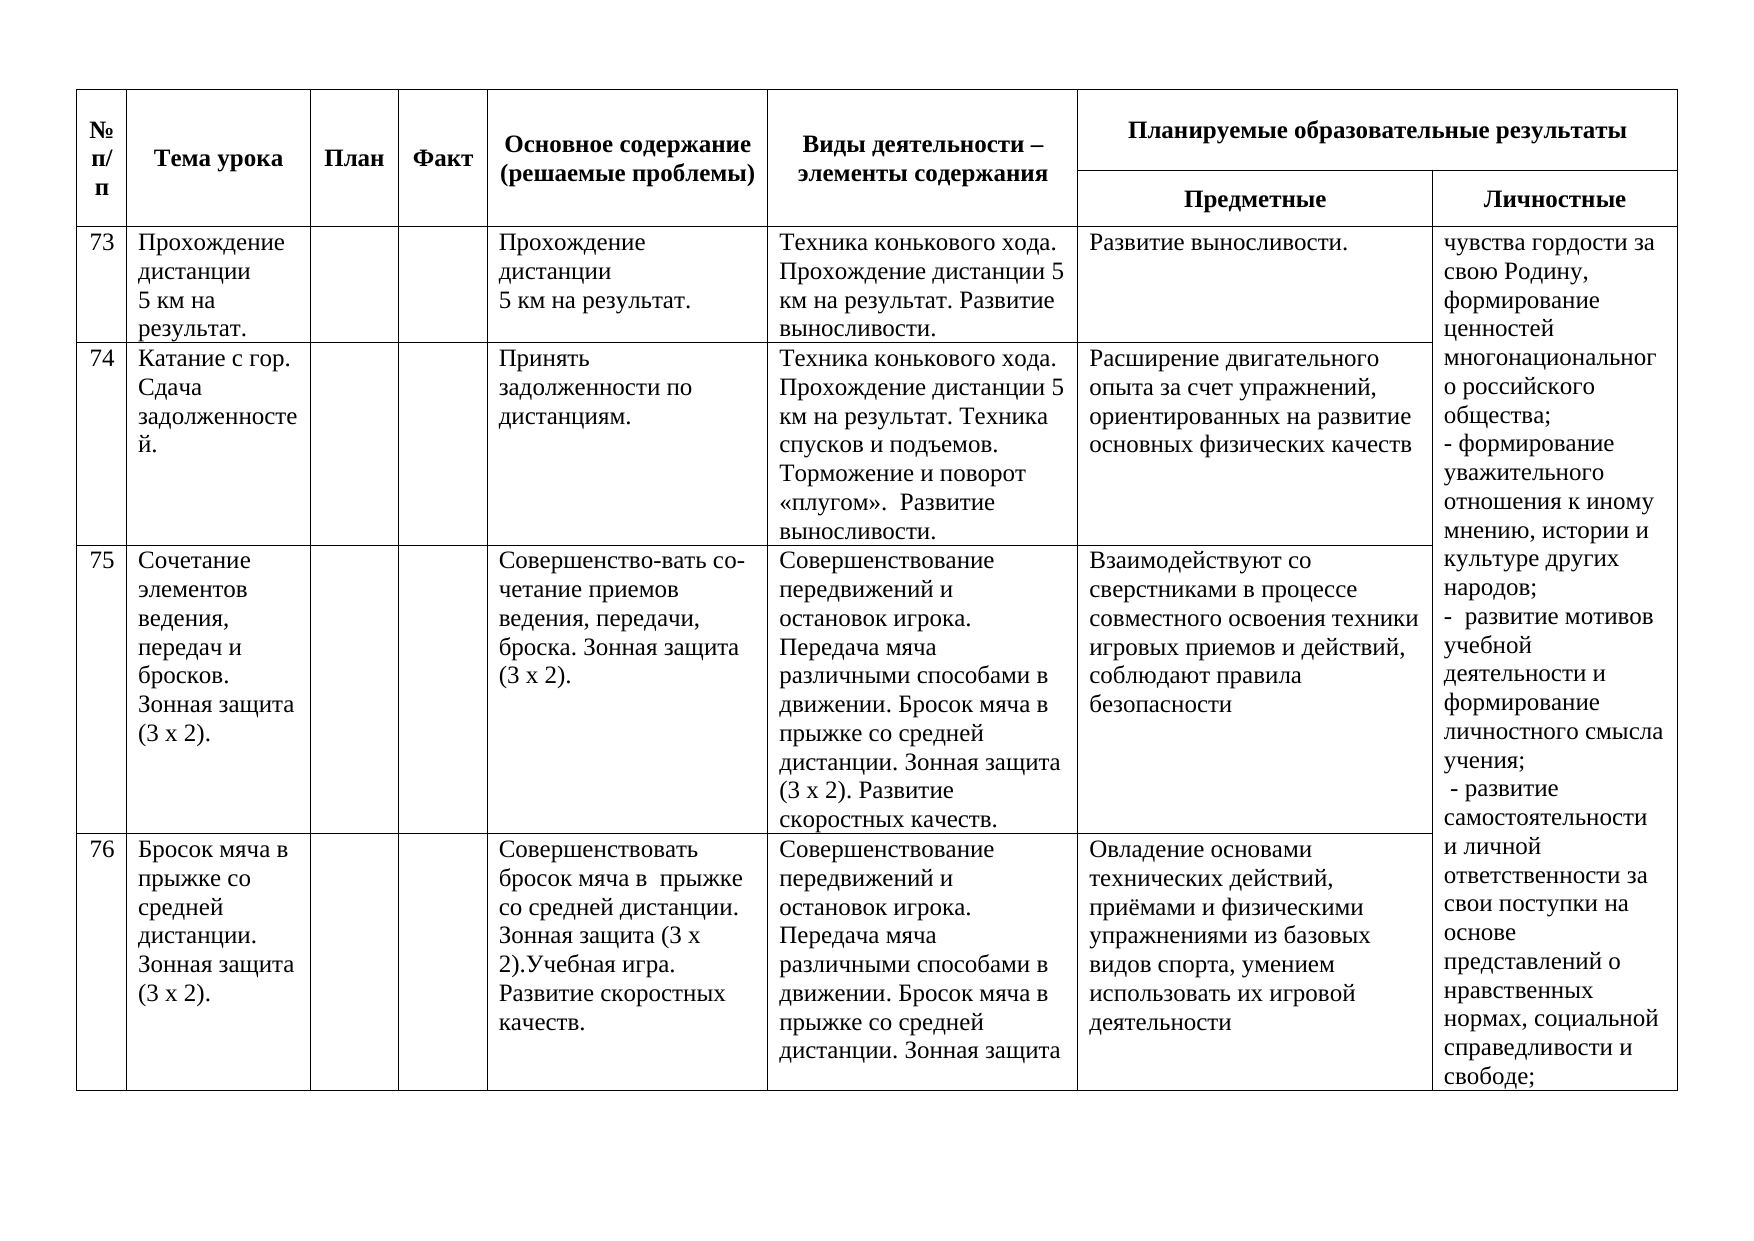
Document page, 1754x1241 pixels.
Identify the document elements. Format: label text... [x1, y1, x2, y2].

table_cell 73 [77, 227, 126, 342]
table_cell Совершенство-вать сочетание приемов ведения, передачи, броска. Зонная защита (3 х 2). [488, 546, 767, 833]
table_header Виды деятельности – элементы содержания [768, 90, 1077, 226]
table_cell Катание с гор. Сдача задолженностей. [127, 343, 310, 544]
table_cell Личностные [1433, 171, 1677, 226]
table_cell 76 [77, 834, 126, 1090]
table_cell 74 [77, 343, 126, 544]
table_cell [311, 343, 398, 544]
table_header Основное содержание (решаемые проблемы) [488, 90, 767, 226]
table_cell 75 [77, 546, 126, 833]
table_cell Техника конькового хода. Прохождение дистанции 5 км на результат. Техника спусков и подъемов. Торможение и поворот «плугом». Развитие выносливости. [768, 343, 1077, 544]
table_header Факт [399, 90, 487, 226]
table_cell Развитие выносливости. [1078, 227, 1432, 342]
table_cell Взаимодействуют со сверстниками в процессе совместного освоения техники игровых приемов и действий, соблюдают правила безопасности [1078, 546, 1432, 833]
table_cell Техника конькового хода. Прохождение дистанции 5 км на результат. Развитие выносливости. [768, 227, 1077, 342]
table_cell Принять задолженности по дистанциям. [488, 343, 767, 544]
table_cell [399, 343, 487, 544]
table_cell Сочетание элементов ведения, передач и бросков. Зонная защита (3 х 2). [127, 546, 310, 833]
table_cell [311, 834, 398, 1090]
table_cell [399, 834, 487, 1090]
table_cell Прохождение дистанции 5 км на результат. [127, 227, 310, 342]
table_cell Совершенствовать бросок мяча в прыжке со средней дистанции. Зонная защита (3 х 2).Учебная игра. Развитие скоростных качеств. [488, 834, 767, 1090]
table_cell Прохождение дистанции 5 км на результат. [488, 227, 767, 342]
table_cell Овладение основами технических действий, приёмами и физическими упражнениями из базовых видов спорта, умением использовать их игровой деятельности [1078, 834, 1432, 1090]
table_cell [311, 546, 398, 833]
table_cell Совершенствование передвижений и остановок игрока. Передача мяча различными способами в движении. Бросок мяча в прыжке со средней дистанции. Зонная защита (3 х 2). Развитие скоростных качеств. [768, 546, 1077, 833]
table_cell [399, 227, 487, 342]
table_cell Расширение двигательного опыта за счет упражнений, ориентированных на развитие основных физических качеств [1078, 343, 1432, 544]
table_header № п/п [77, 90, 126, 226]
table_cell Бросок мяча в прыжке со средней дистанции. Зонная защита (3 х 2). [127, 834, 310, 1090]
table_cell [399, 546, 487, 833]
table_header План [311, 90, 398, 226]
table_header Планируемые образовательные результаты [1078, 90, 1677, 169]
table_cell [311, 227, 398, 342]
table_header Тема урока [127, 90, 310, 226]
table_cell Предметные [1078, 171, 1432, 226]
